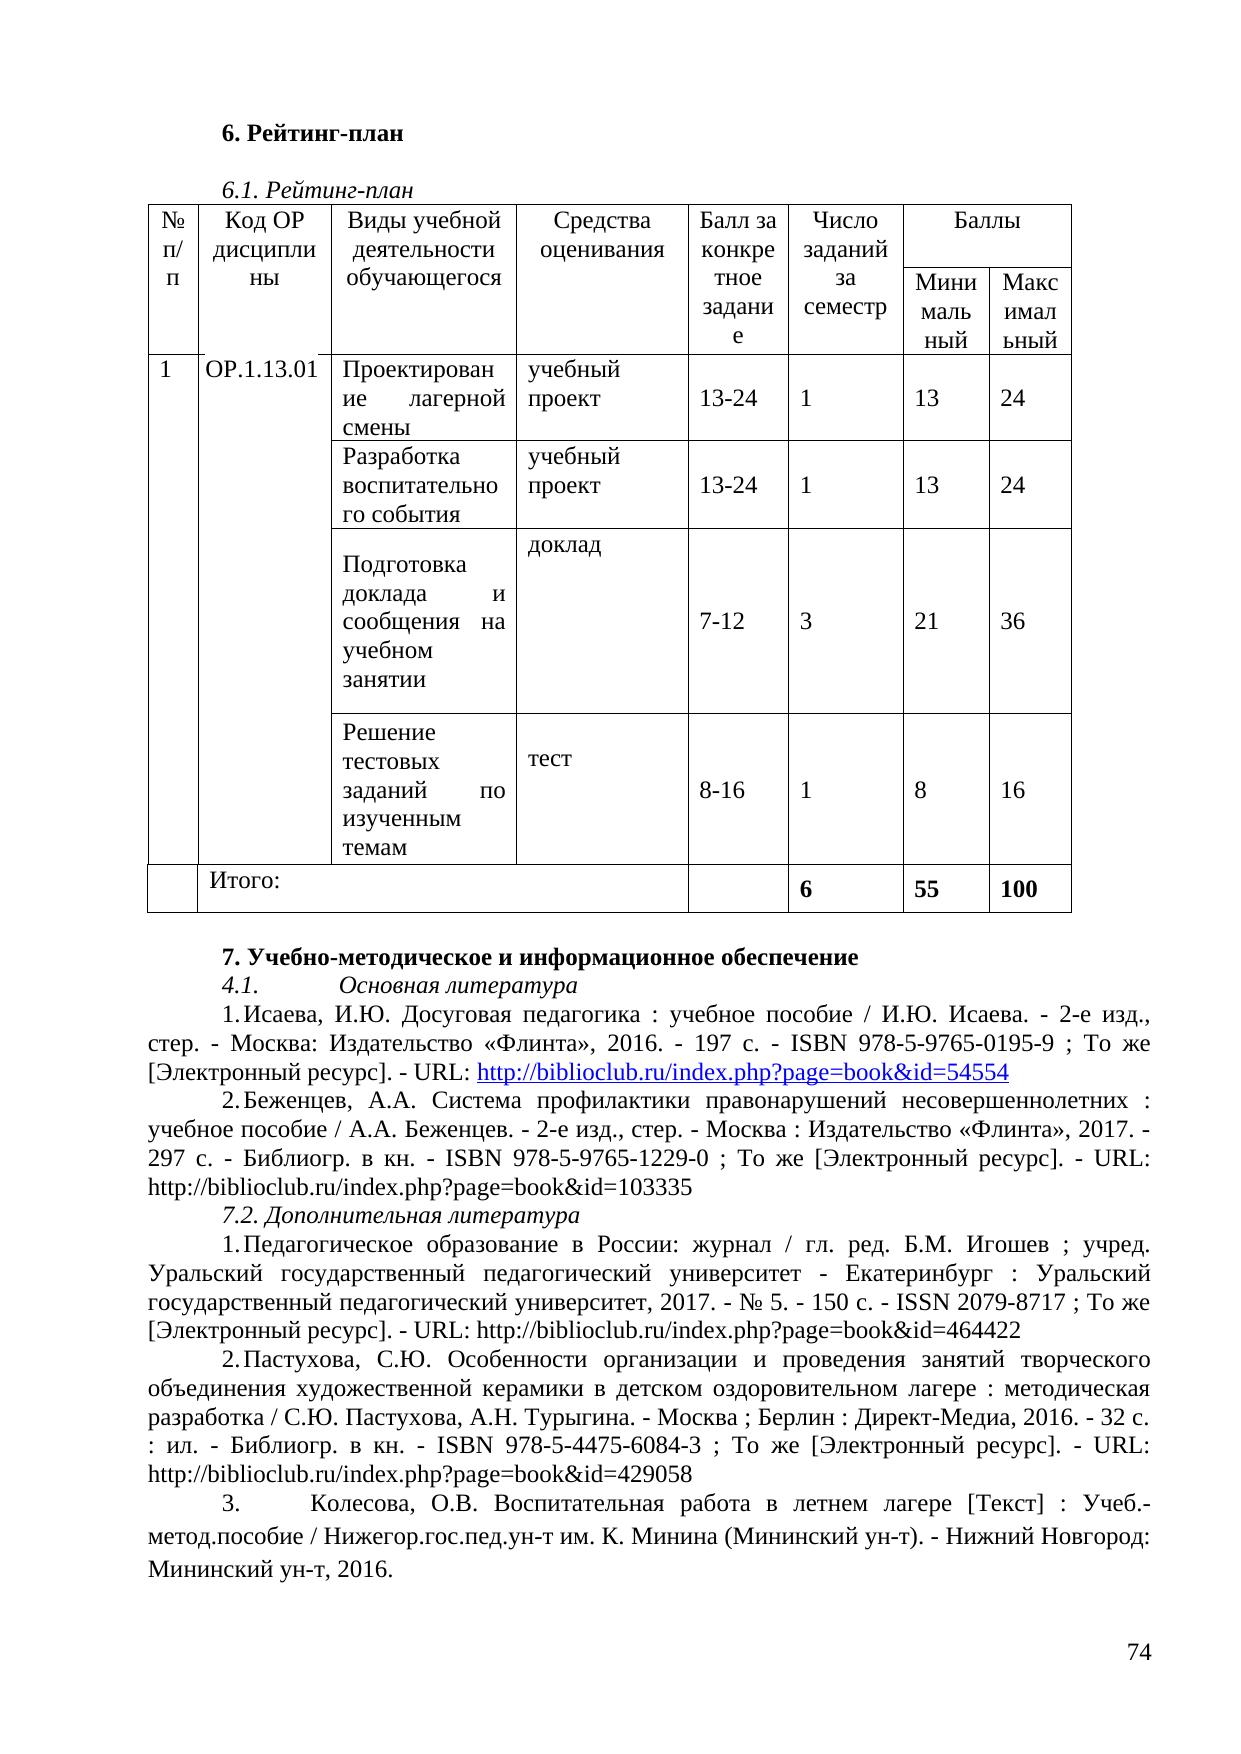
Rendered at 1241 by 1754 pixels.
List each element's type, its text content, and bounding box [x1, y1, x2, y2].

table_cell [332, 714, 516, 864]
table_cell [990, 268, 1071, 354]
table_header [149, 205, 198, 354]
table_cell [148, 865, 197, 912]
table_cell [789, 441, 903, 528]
list Основная литература [148, 970, 1152, 999]
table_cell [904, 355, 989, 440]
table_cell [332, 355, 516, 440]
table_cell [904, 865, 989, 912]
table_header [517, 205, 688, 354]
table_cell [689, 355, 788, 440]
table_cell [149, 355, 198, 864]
text 7.2. Дополнительная литература [148, 1200, 1152, 1229]
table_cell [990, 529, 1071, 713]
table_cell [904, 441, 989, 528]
text 6. Рейтинг-план [148, 118, 1152, 147]
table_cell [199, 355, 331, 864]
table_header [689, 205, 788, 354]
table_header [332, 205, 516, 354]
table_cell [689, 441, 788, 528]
text 6.1. Рейтинг-план [148, 176, 1152, 204]
list Педагогическое образование в России: журнал / гл. ред. Б.М. Игошев ; учред. Уральский государственный педагогический университет - Екатеринбург : Уральский государственный педагогический университет, 2017. - № 5. - 150 с. - ISSN 2079-8717 ; То же [Электронный ресурс]. - URL: http://biblioclub.ru/index.php?page=book&id=464422 [148, 1229, 1152, 1344]
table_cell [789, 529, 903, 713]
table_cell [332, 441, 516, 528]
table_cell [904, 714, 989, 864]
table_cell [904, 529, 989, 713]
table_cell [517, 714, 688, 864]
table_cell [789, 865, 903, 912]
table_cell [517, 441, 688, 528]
list Исаева, И.Ю. Досуговая педагогика : учебное пособие / И.Ю. Исаева. - 2-е изд., стер. - Москва: Издательство «Флинта», 2016. - 197 с. - ISBN 978-5-9765-0195-9 ; То же [Электронный ресурс]. - URL: http://biblioclub.ru/index.php?page=book&id=54554 [148, 999, 1152, 1085]
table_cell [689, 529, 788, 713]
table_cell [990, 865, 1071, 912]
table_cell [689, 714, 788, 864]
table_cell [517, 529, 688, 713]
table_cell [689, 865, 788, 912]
list Беженцев, А.А. Система профилактики правонарушений несовершеннолетних : учебное пособие / А.А. Беженцев. - 2-е изд., стер. - Москва : Издательство «Флинта», 2017. - 297 с. - Библиогр. в кн. - ISBN 978-5-9765-1229-0 ; То же [Электронный ресурс]. - URL: http://biblioclub.ru/index.php?page=book&id=103335 [148, 1085, 1152, 1200]
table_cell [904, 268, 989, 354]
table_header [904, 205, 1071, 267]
list Пастухова, С.Ю. Особенности организации и проведения занятий творческого объединения художественной керамики в детском оздоровительном лагере : методическая разработка / С.Ю. Пастухова, А.Н. Турыгина. - Москва ; Берлин : Директ-Медиа, 2016. - 32 с. : ил. - Библиогр. в кн. - ISBN 978-5-4475-6084-3 ; То же [Электронный ресурс]. - URL: http://biblioclub.ru/index.php?page=book&id=429058 [148, 1344, 1152, 1488]
text 7. Учебно-методическое и информационное обеспечение [148, 942, 1152, 970]
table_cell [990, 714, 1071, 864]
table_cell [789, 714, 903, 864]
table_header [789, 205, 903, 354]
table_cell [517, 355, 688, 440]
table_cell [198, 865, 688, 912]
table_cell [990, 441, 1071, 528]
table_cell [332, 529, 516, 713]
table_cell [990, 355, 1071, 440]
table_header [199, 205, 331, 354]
list Колесова, О.В. Воспитательная работа в летнем лагере [Текст] : Учеб.-метод.пособие / Нижегор.гос.пед.ун-т им. К. Минина (Мининский ун-т). - Нижний Новгород: Мининский ун-т, 2016. [148, 1488, 1152, 1583]
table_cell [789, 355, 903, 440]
